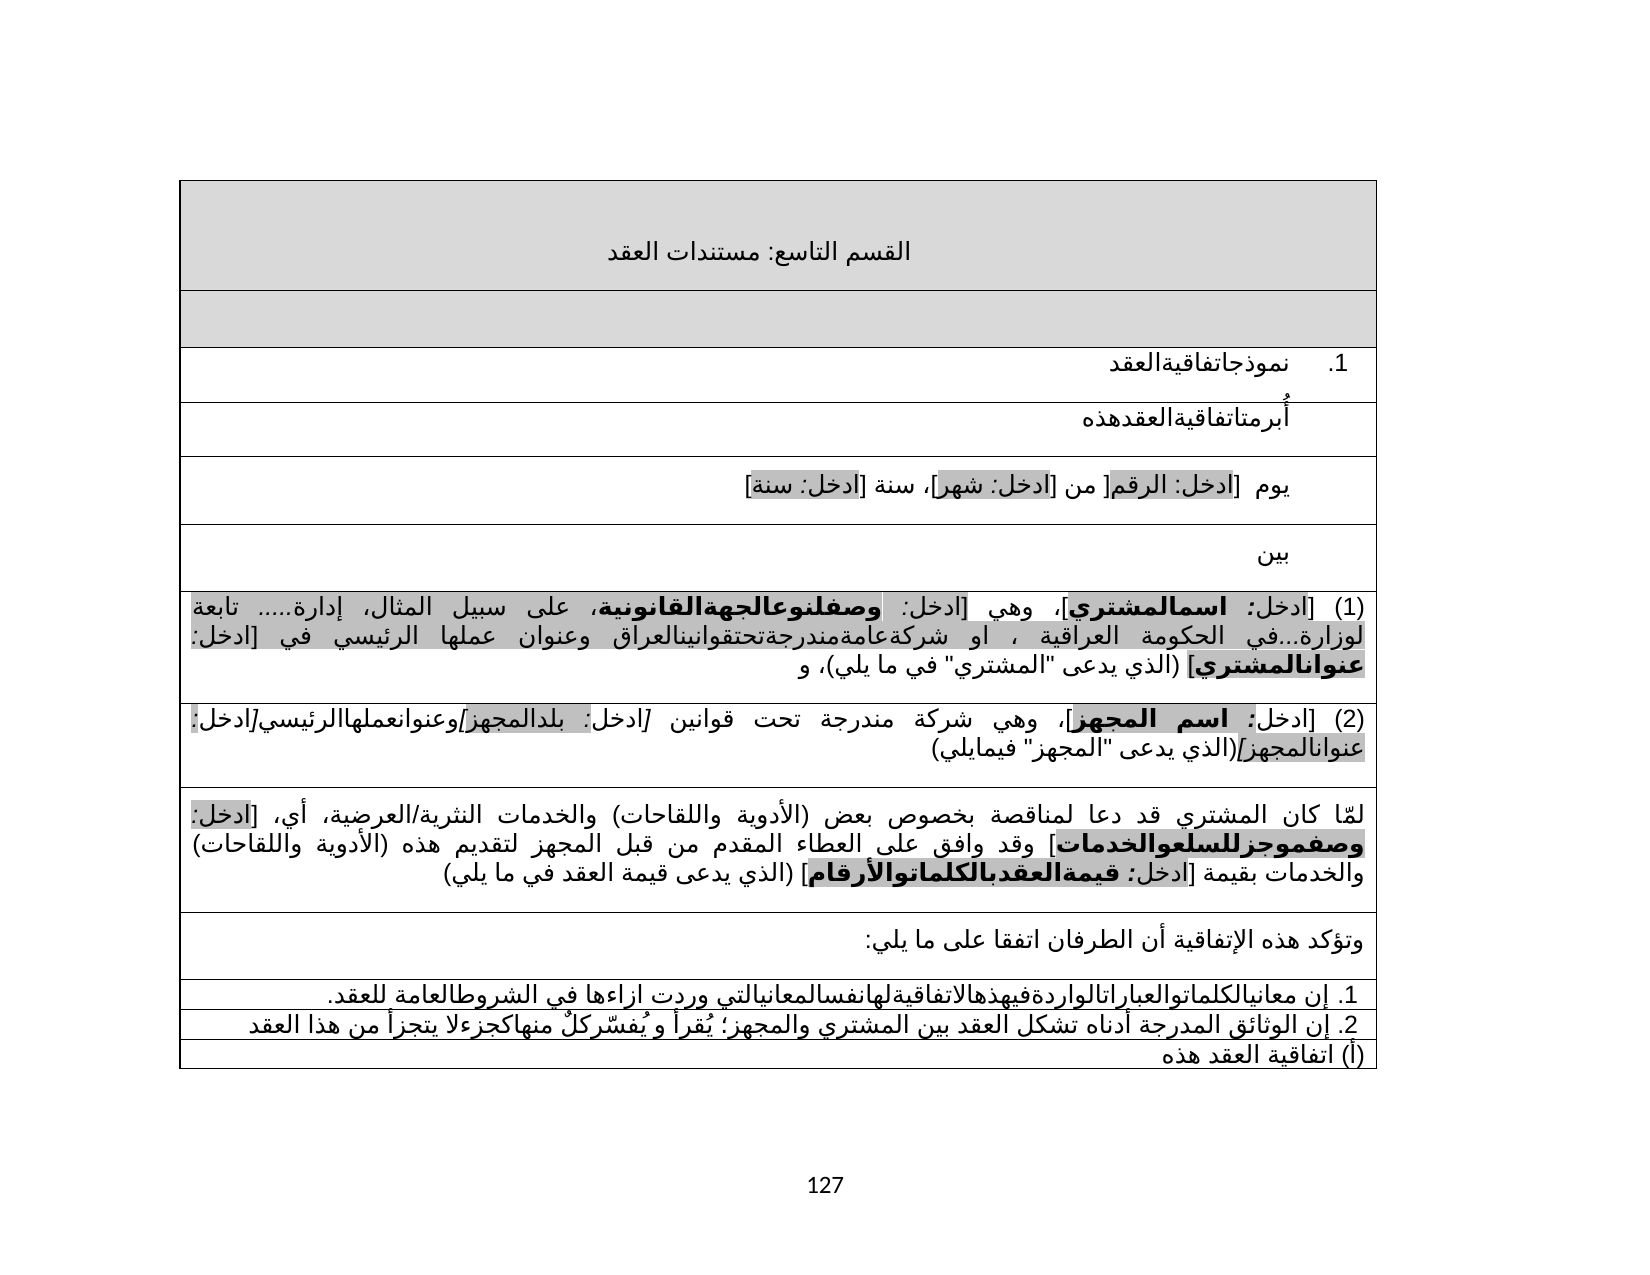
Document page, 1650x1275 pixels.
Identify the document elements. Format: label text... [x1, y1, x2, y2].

table_cell 1. إن معانيالكلماتوالعباراتالواردةفيهذهالاتفاقيةلهانفسالمعانيالتي وردت ازاءها في الشروطالعامة للعقد. [181, 980, 1376, 1009]
table_cell (أ) اتفاقية العقد هذه [181, 1040, 1376, 1068]
table_cell (1) [ادخل: اسمالمشتري]، وهي [ادخل: وصفلنوعالجهةالقانونية، على سبيل المثال، إدارة..... تابعة لوزارة...في الحكومة العراقية ، او شركةعامةمندرجةتحتقوانينالعراق وعنوان عملها الرئيسي في [ادخل: عنوانالمشتري] (الذي يدعى "المشتري" في ما يلي)، و [181, 592, 1376, 703]
table_cell يوم [ادخل: الرقم[ من [ادخل: شهر]، سنة [ادخل: سنة] [181, 457, 1376, 524]
table_cell 2. إن الوثائق المدرجة أدناه تشكل العقد بين المشتري والمجهز؛ يُقرأ و يُفسّركلٌ منهاكجزءلا يتجزأ من هذا العقد [181, 1010, 1376, 1038]
table_cell [181, 291, 1376, 347]
table_cell (2) [ادخل: اسم المجهز]، وهي شركة مندرجة تحت قوانين [ادخل: بلدالمجهز]وعنوانعملهاالرئيسي[ادخل: عنوانالمجهز](الذي يدعى "المجهز" فيمايلي) [181, 704, 1376, 787]
table_cell وتؤكد هذه الإتفاقية أن الطرفان اتفقا على ما يلي: [181, 913, 1376, 979]
table_cell القسم التاسع: مستندات العقد [181, 181, 1376, 290]
table_cell بين [181, 525, 1376, 591]
table_cell نموذجاتفاقيةالعقد [181, 348, 1376, 402]
table_cell لمّا كان المشتري قد دعا لمناقصة بخصوص بعض (الأدوية واللقاحات) والخدمات النثرية/العرضية، أي، [ادخل: وصفموجزللسلعوالخدمات] وقد وافق على العطاء المقدم من قبل المجهز لتقديم هذه (الأدوية واللقاحات) والخدمات بقيمة [ادخل: قيمةالعقدبالكلماتوالأرقام] (الذي يدعى قيمة العقد في ما يلي) [181, 788, 1376, 912]
table_cell أُبرمتاتفاقيةالعقدهذه [181, 403, 1376, 456]
